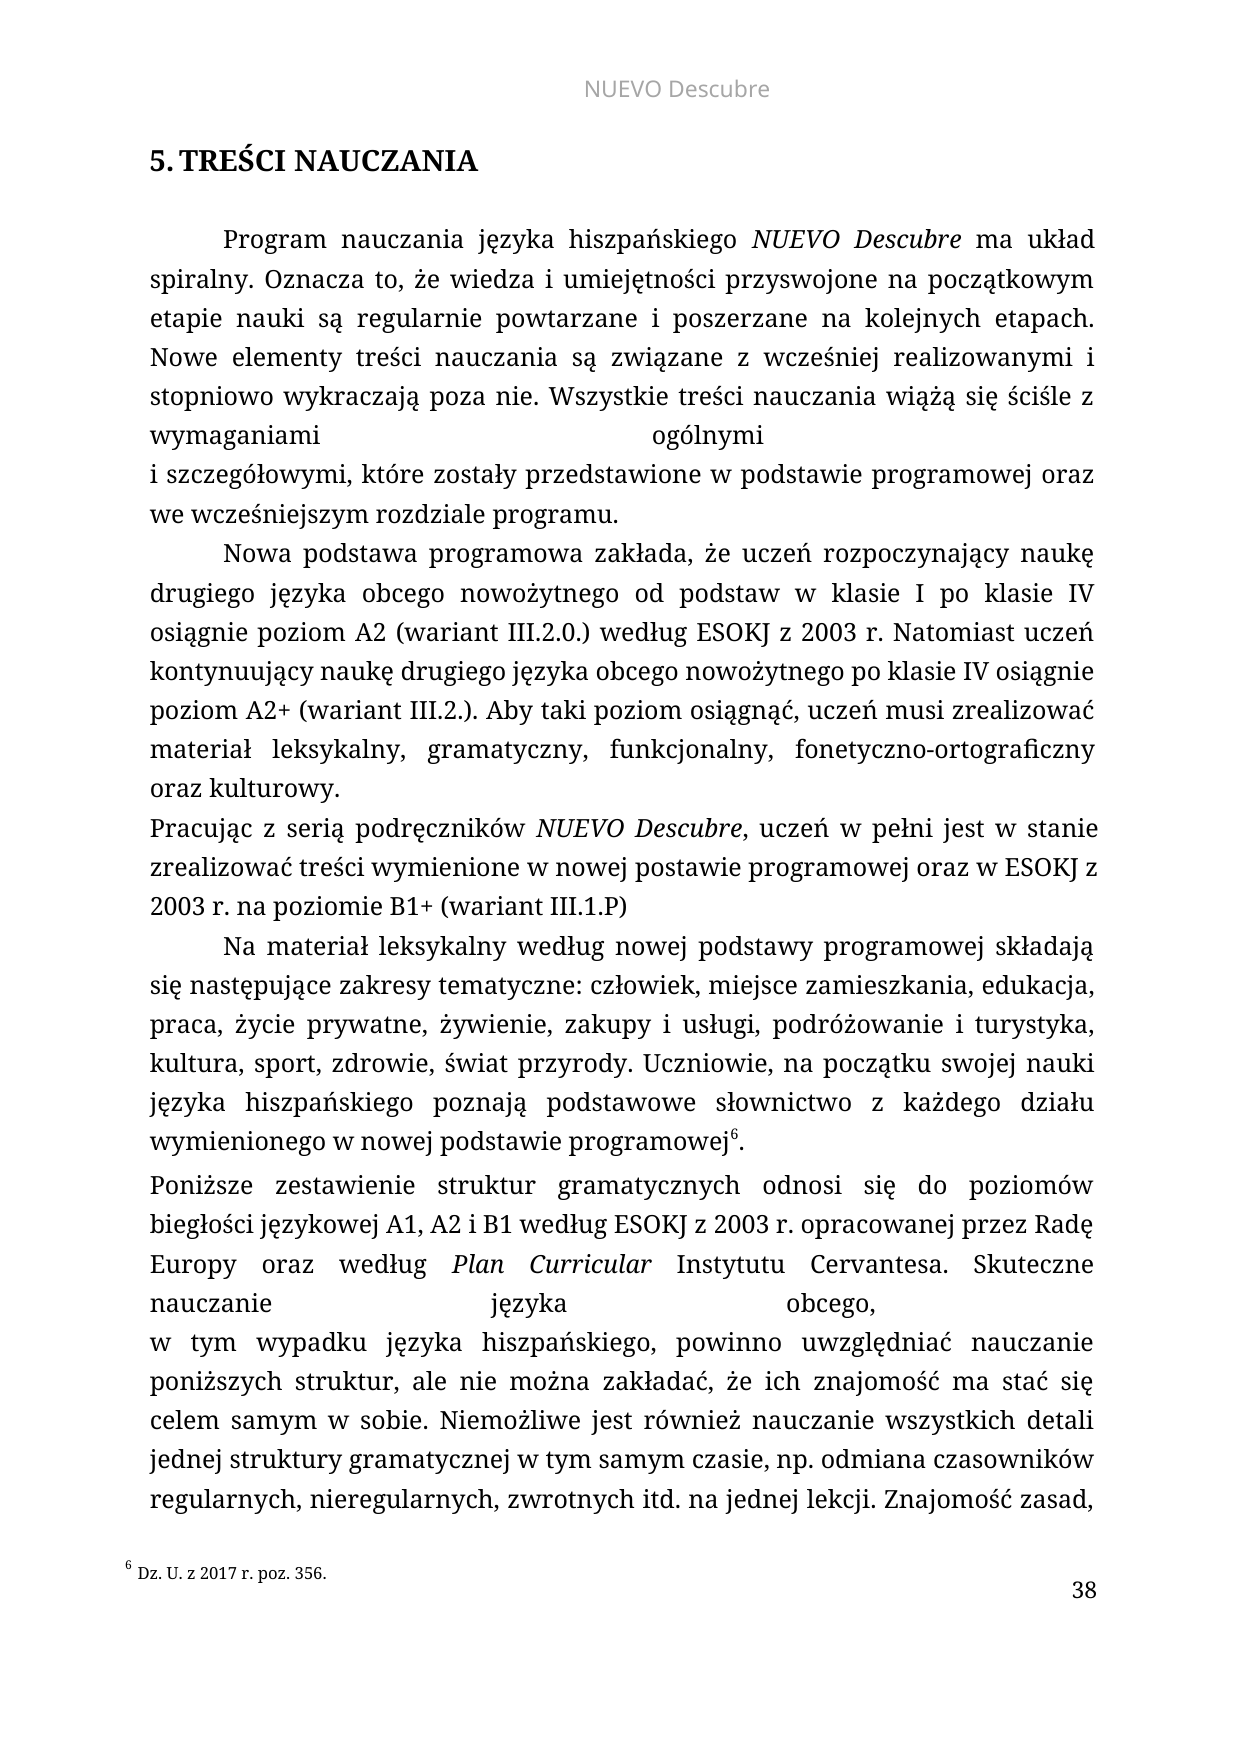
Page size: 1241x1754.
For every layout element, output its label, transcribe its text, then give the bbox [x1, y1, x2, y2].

text Pracując z serią podręczników NUEVO Descubre, uczeń w pełni jest w stanie zrealizować treści wymienione w nowej postawie programowej oraz w ESOKJ z 2003 r. na poziomie B1+ (wariant III.1.P) [149, 810, 1099, 923]
text Na materiał leksykalny według nowej podstawy programowej składają się następujące zakresy tematyczne: człowiek, miejsce zamieszkania, edukacja, praca, życie prywatne, żywienie, zakupy i usługi, podróżowanie i turystyka, kultura, sport, zdrowie, świat przyrody. Uczniowie, na początku swojej nauki języka hiszpańskiego poznają podstawowe słownictwo z każdego działu wymienionego w nowej podstawie programowej. [149, 928, 1095, 1158]
subtitle TREŚCI NAUCZANIA [149, 140, 1180, 180]
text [149, 1168, 1094, 1515]
text Nowa podstawa programowa zakłada, że uczeń rozpoczynający naukę drugiego języka obcego nowożytnego od podstaw w klasie I po klasie IV osiągnie poziom A2 (wariant III.2.0.) według ESOKJ z 2003 r. Natomiast uczeń kontynuujący naukę drugiego języka obcego nowożytnego po klasie IV osiągnie poziom A2+ (wariant III.2.). Aby taki poziom osiągnąć, uczeń musi zrealizować materiał leksykalny, gramatyczny, funkcjonalny, fonetyczno-ortograficzny oraz kulturowy. [149, 536, 1095, 805]
text Program nauczania języka hiszpańskiego NUEVO Descubre ma układ spiralny. Oznacza to, że wiedza i umiejętności przyswojone na początkowym etapie nauki są regularnie powtarzane i poszerzane na kolejnych etapach. Nowe elementy treści nauczania są związane z wcześniej realizowanymi i stopniowo wykraczają poza nie. Wszystkie treści nauczania wiążą się ściśle z wymaganiami ogólnymi i szczegółowymi, które zostały przedstawione w podstawie programowej oraz we wcześniejszym rozdziale programu. [149, 222, 1095, 530]
